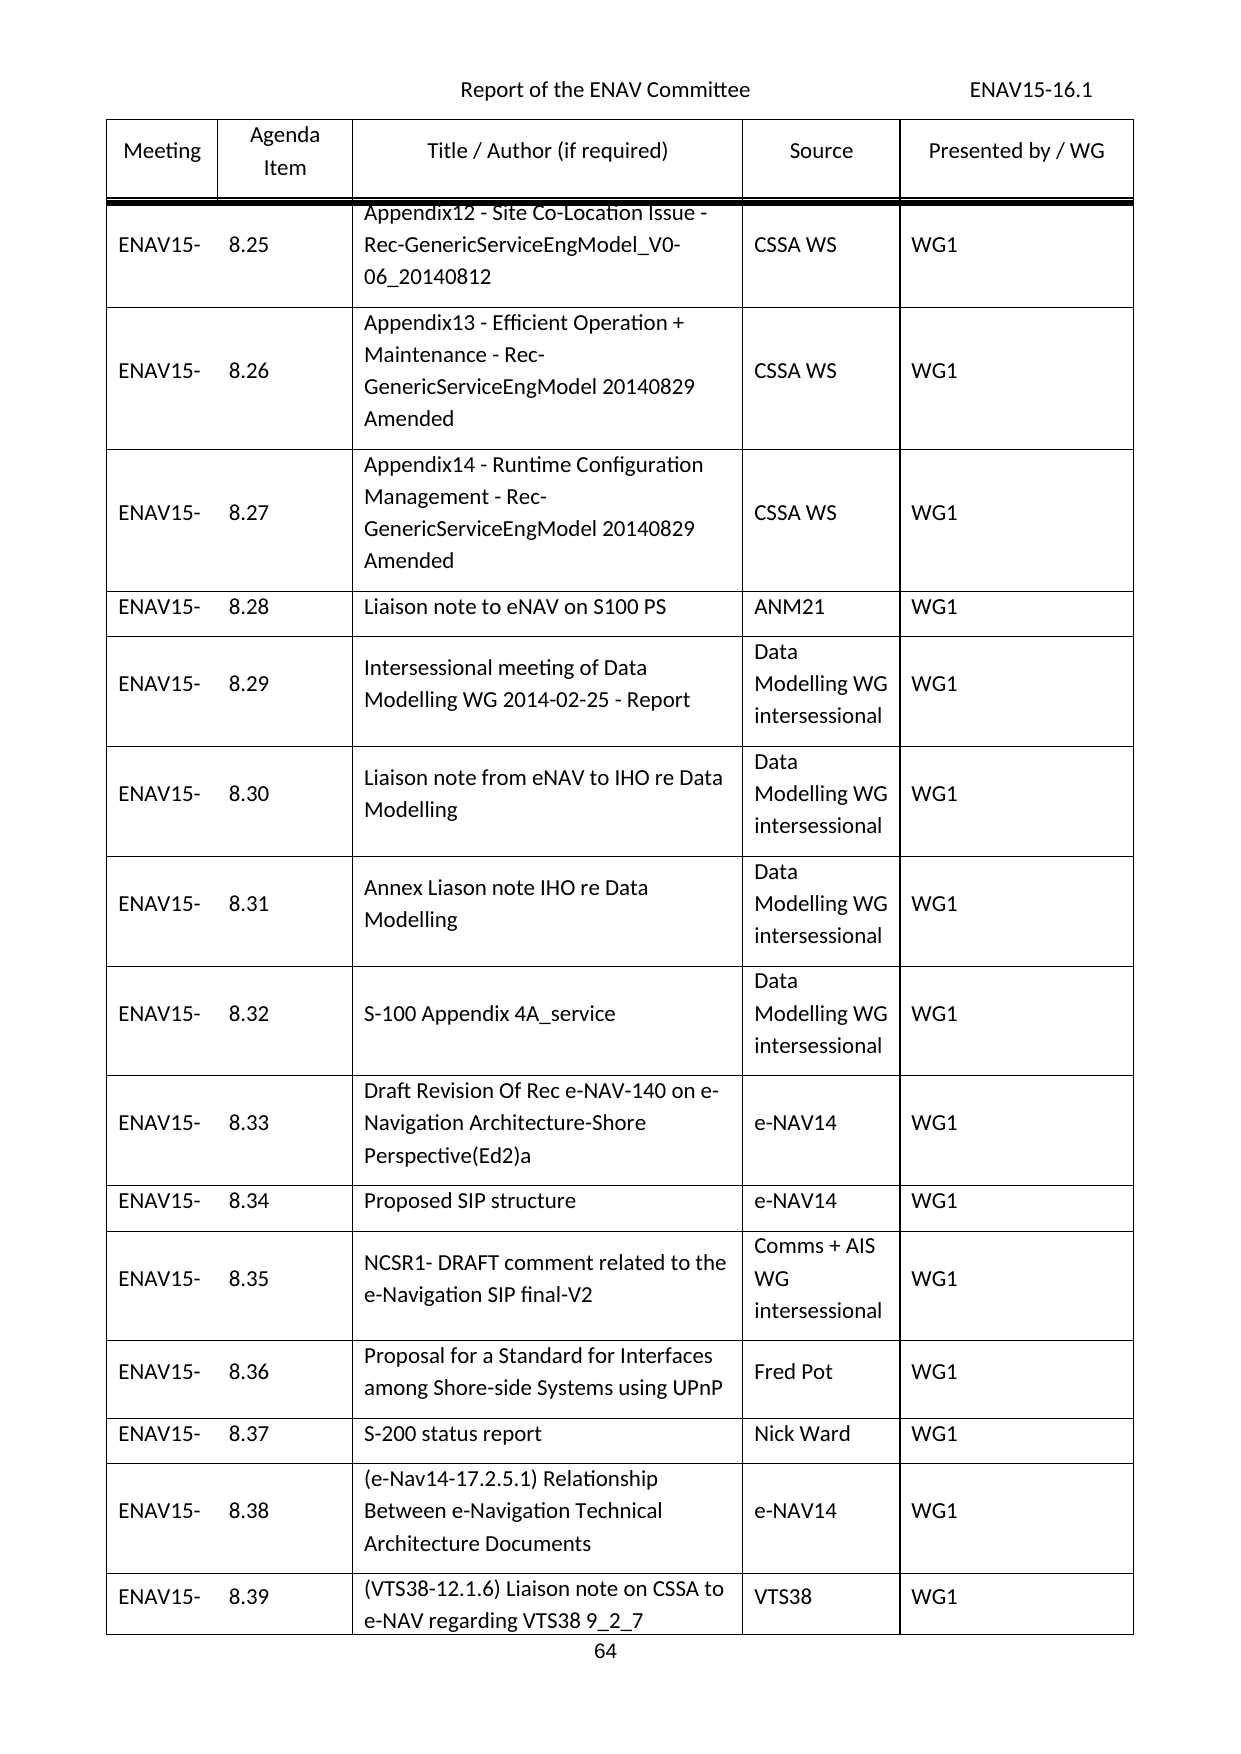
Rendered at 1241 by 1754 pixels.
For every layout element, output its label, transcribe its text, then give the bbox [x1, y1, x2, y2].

table_header Meeting [107, 120, 217, 197]
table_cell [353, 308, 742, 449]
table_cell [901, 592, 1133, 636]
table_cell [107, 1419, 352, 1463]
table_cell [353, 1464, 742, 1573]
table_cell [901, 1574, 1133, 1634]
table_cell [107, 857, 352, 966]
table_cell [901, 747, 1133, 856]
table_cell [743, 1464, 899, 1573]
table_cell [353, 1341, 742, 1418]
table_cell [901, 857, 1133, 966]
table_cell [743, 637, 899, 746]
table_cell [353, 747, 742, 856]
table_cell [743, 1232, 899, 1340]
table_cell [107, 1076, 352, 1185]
table_header Source [743, 120, 899, 197]
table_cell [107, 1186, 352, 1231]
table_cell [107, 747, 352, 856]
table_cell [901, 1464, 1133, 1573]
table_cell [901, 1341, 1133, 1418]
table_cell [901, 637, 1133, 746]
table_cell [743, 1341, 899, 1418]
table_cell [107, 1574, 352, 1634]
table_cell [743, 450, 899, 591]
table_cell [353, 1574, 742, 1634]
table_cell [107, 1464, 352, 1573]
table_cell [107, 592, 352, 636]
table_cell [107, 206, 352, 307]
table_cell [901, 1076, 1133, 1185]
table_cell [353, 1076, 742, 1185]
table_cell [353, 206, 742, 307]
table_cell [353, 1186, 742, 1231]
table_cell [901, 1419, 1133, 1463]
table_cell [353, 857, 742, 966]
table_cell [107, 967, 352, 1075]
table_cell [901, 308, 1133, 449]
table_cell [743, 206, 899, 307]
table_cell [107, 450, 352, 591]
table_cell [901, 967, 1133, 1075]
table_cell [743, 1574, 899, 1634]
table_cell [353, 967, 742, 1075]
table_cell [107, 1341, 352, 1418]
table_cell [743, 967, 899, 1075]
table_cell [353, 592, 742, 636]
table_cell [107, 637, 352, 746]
table_header Presented by / WG [901, 120, 1133, 197]
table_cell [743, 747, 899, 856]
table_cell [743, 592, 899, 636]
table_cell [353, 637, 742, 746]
table_header Agenda Item [218, 120, 352, 197]
table_header Title / Author (if required) [353, 120, 742, 197]
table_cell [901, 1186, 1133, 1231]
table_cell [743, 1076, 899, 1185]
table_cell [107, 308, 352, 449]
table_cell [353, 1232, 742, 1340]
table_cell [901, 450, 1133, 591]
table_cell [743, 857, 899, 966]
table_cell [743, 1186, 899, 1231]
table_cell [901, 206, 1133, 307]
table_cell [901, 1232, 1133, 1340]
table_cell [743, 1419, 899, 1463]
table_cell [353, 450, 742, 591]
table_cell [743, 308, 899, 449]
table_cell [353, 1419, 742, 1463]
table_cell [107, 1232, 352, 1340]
